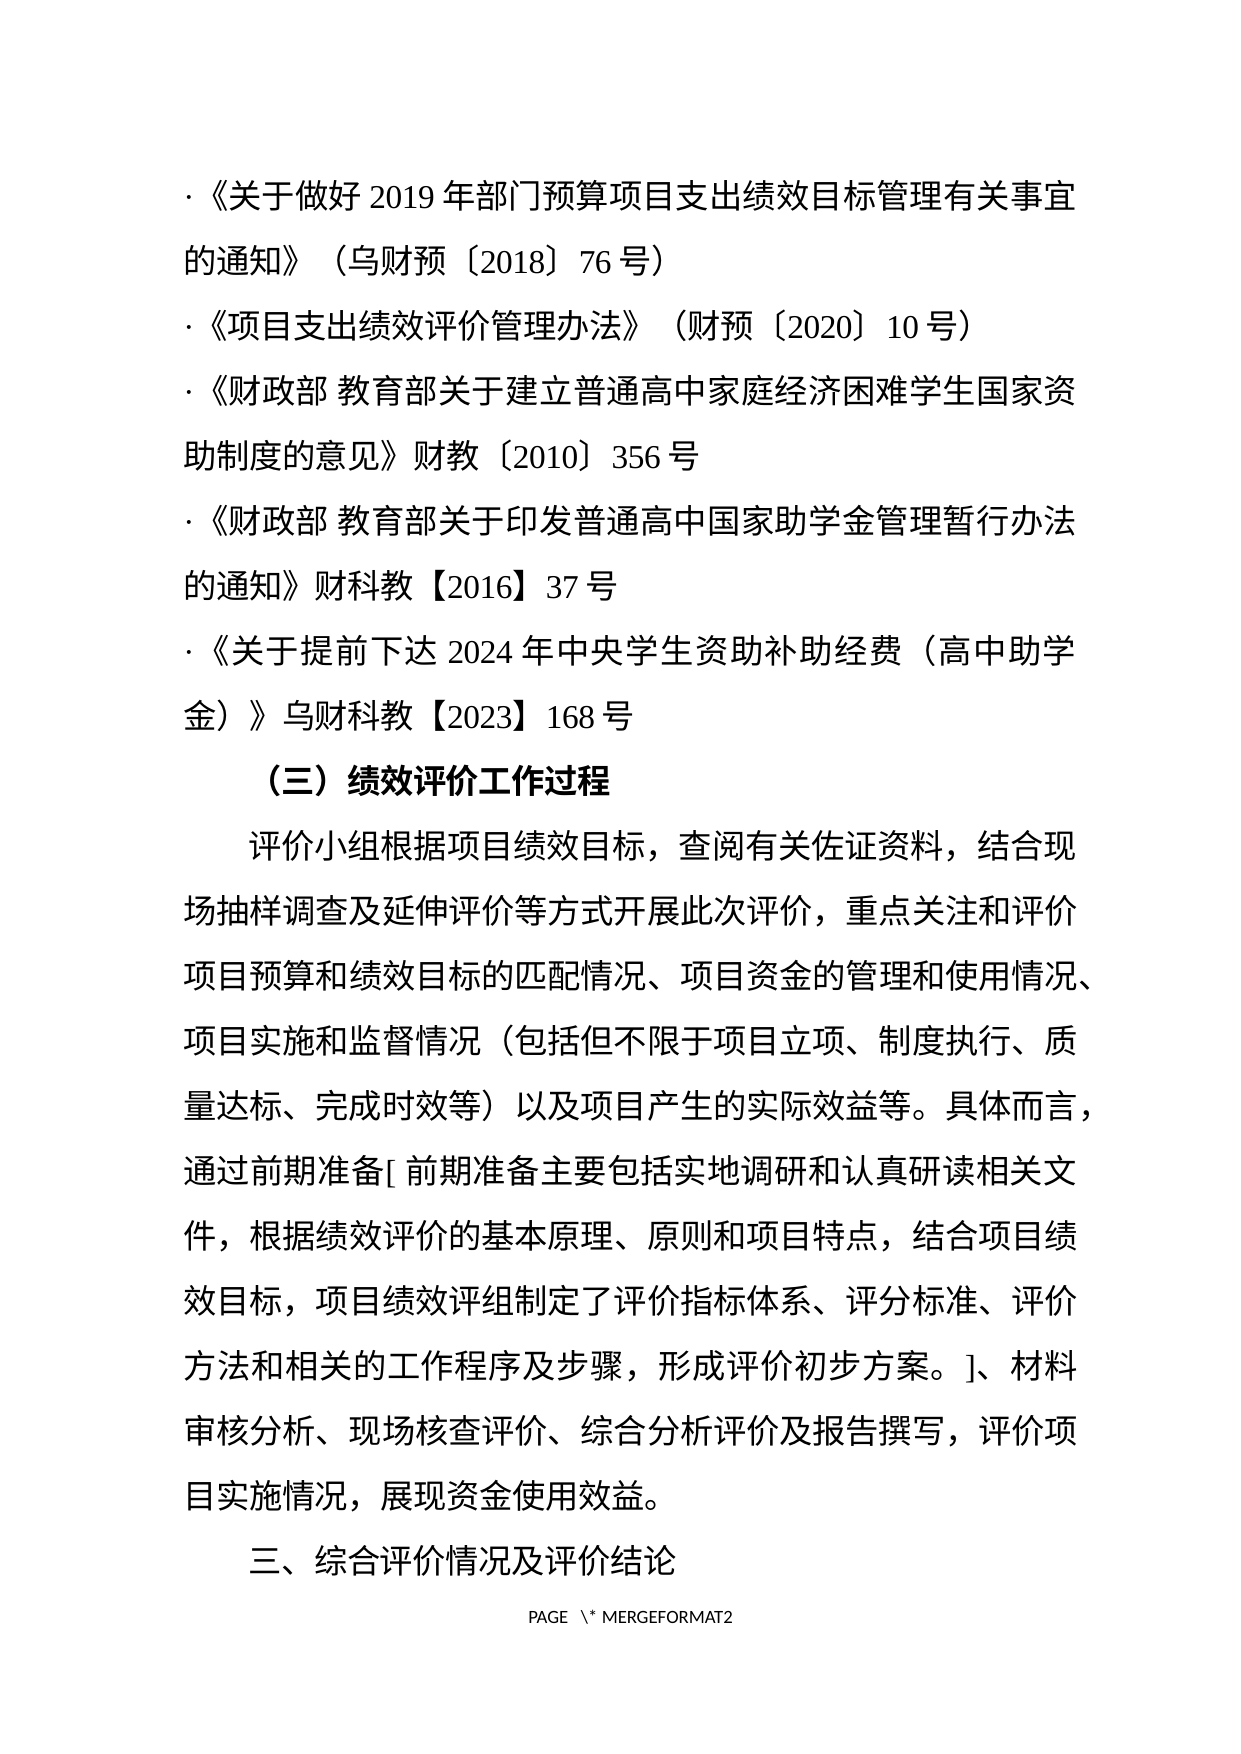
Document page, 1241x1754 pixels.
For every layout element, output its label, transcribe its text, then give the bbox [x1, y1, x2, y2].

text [183, 162, 1078, 747]
text 评价小组根据项目绩效目标，查阅有关佐证资料，结合现场抽样调查及延伸评价等方式开展此次评价，重点关注和评价项目预算和绩效目标的匹配情况、项目资金的管理和使用情况、项目实施和监督情况（包括但不限于项目立项、制度执行、质量达标、完成时效等）以及项目产生的实际效益等。具体而言，通过前期准备[ 前期准备主要包括实地调研和认真研读相关文件，根据绩效评价的基本原理、原则和项目特点，结合项目绩效目标，项目绩效评组制定了评价指标体系、评分标准、评价方法和相关的工作程序及步骤，形成评价初步方案。]、材料审核分析、现场核查评价、综合分析评价及报告撰写，评价项目实施情况，展现资金使用效益。 [183, 812, 1078, 1527]
text 三、综合评价情况及评价结论 [183, 1527, 1078, 1592]
text （三）绩效评价工作过程 [183, 747, 1078, 812]
